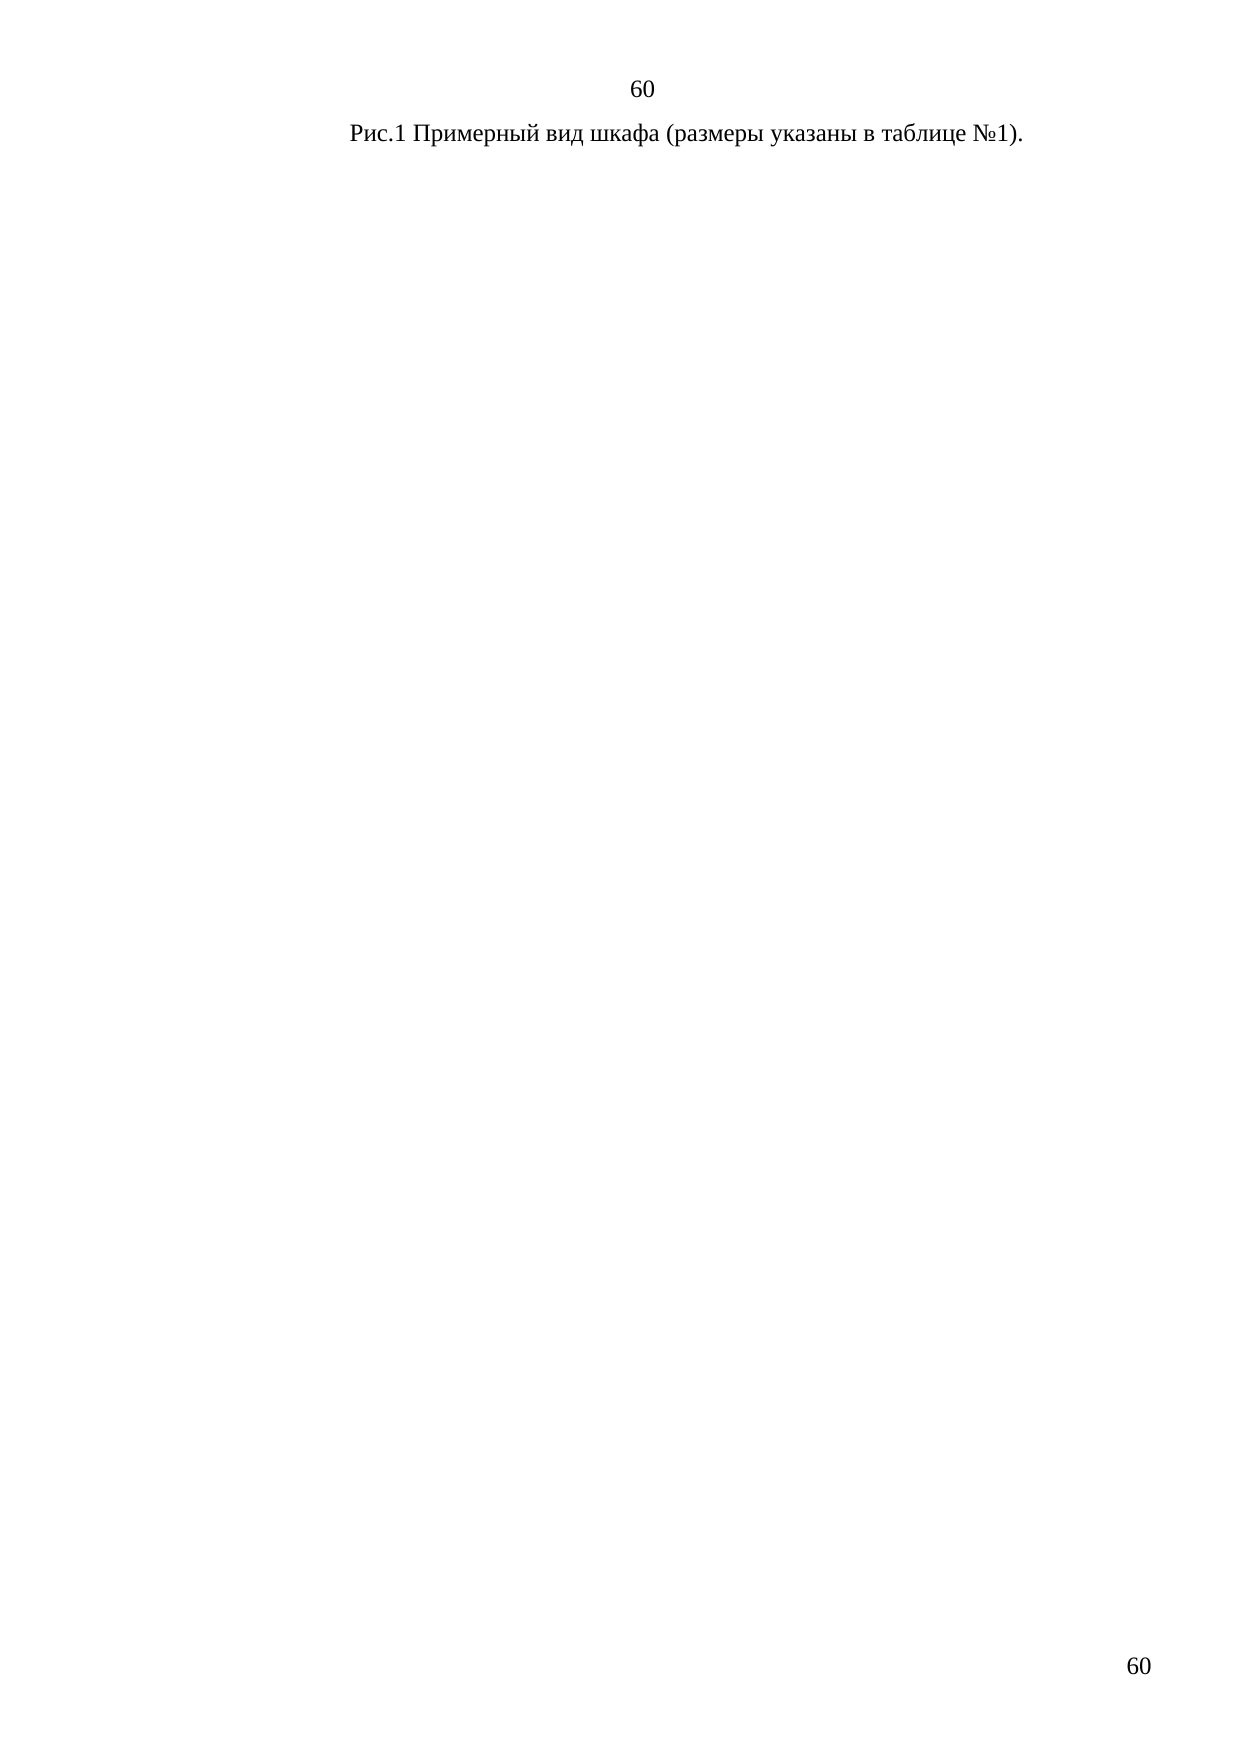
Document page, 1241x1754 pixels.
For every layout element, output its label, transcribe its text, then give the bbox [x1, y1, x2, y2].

text Рис.1 Примерный вид шкафа (размеры указаны в таблице №1). [222, 118, 1152, 147]
